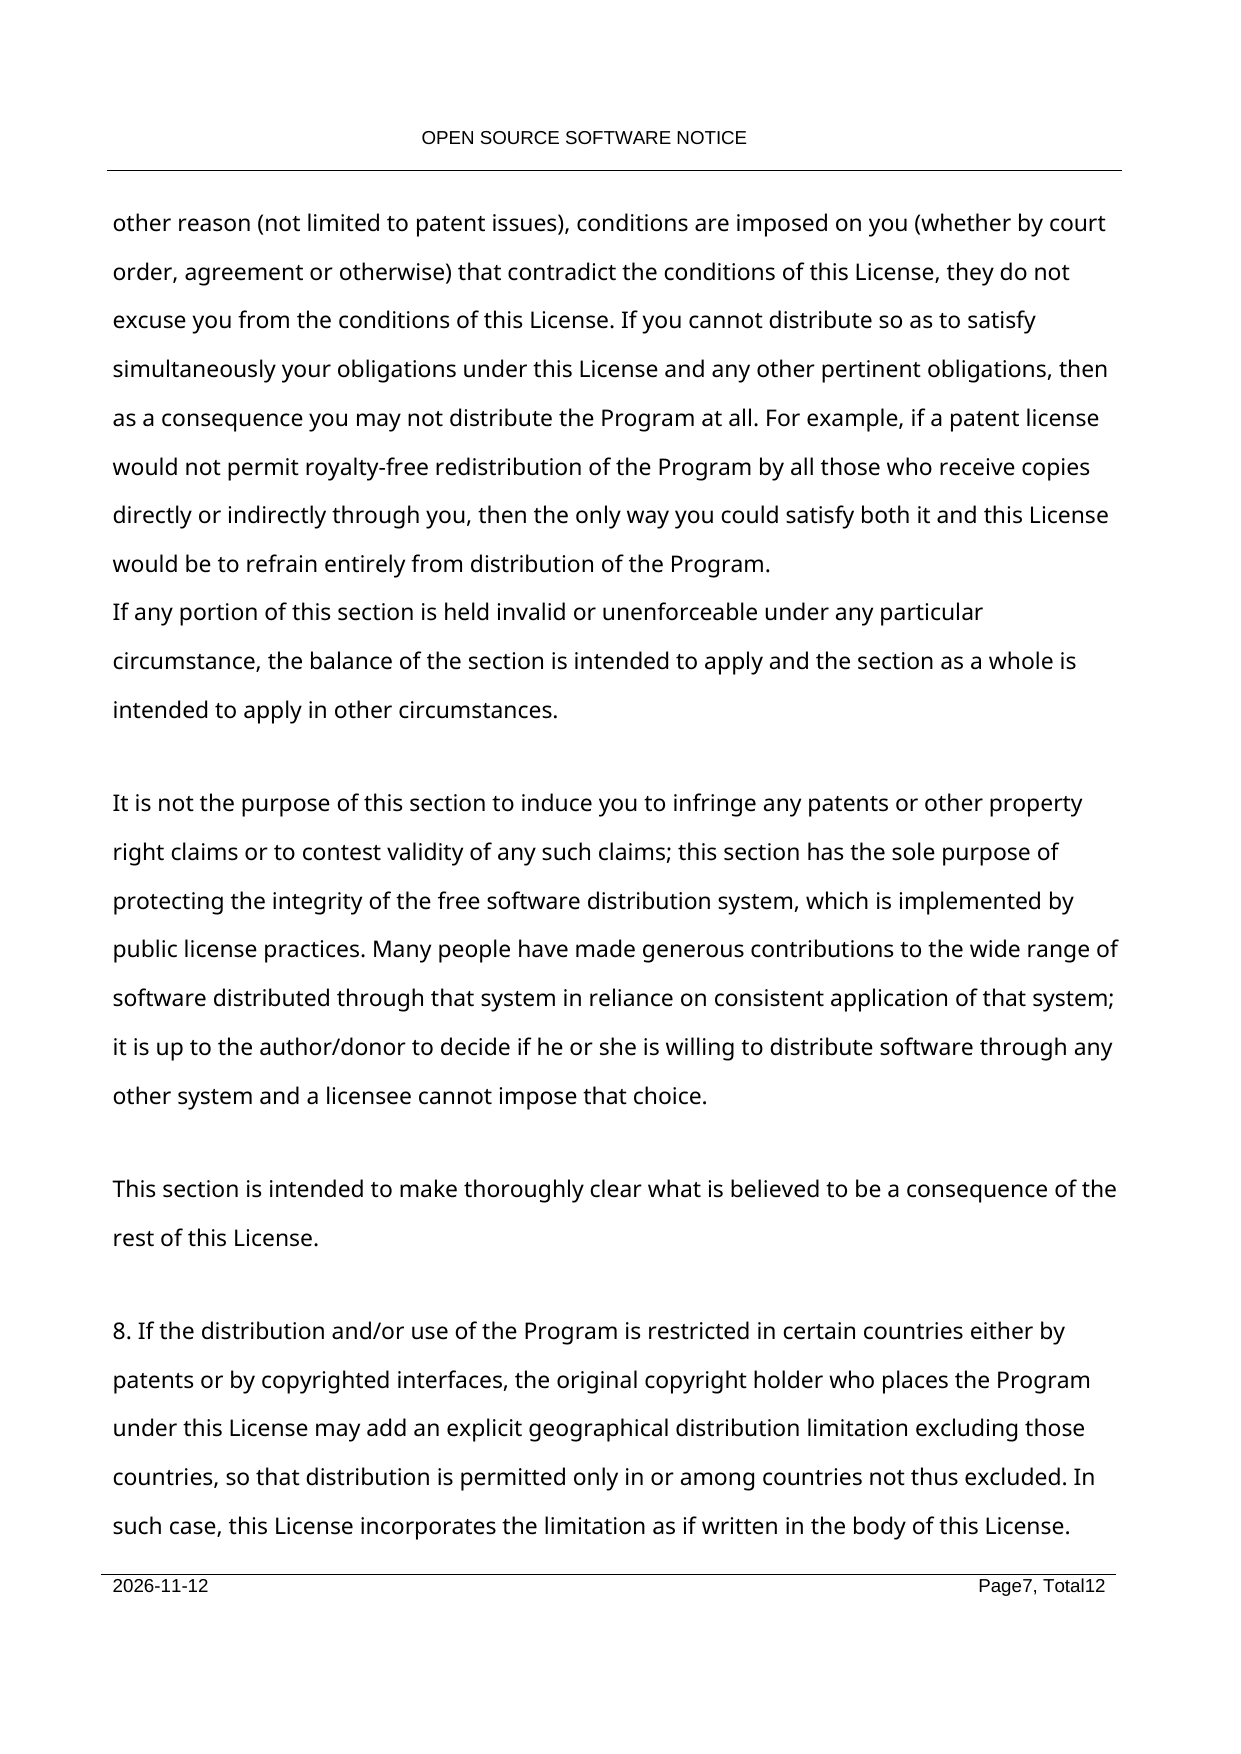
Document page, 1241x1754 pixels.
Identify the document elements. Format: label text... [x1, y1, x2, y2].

text It is not the purpose of this section to induce you to infringe any patents or other property right claims or to contest validity of any such claims; this section has the sole purpose of protecting the integrity of the free software distribution system, which is implemented by public license practices. Many people have made generous contributions to the wide range of software distributed through that system in reliance on consistent application of that system; it is up to the author/donor to decide if he or she is willing to distribute software through any other system and a licensee cannot impose that choice. [112, 786, 1128, 1111]
text This section is intended to make thoroughly clear what is believed to be a consequence of the rest of this License. [112, 1172, 1128, 1253]
text 8. If the distribution and/or use of the Program is restricted in certain countries either by patents or by copyrighted interfaces, the original copyright holder who places the Program under this License may add an explicit geographical distribution limitation excluding those countries, so that distribution is permitted only in or among countries not thus excluded. In such case, this License incorporates the limitation as if written in the body of this License. [112, 1314, 1128, 1542]
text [112, 206, 1128, 580]
text If any portion of this section is held invalid or unenforceable under any particular circumstance, the balance of the section is intended to apply and the section as a whole is intended to apply in other circumstances. [112, 596, 1128, 726]
